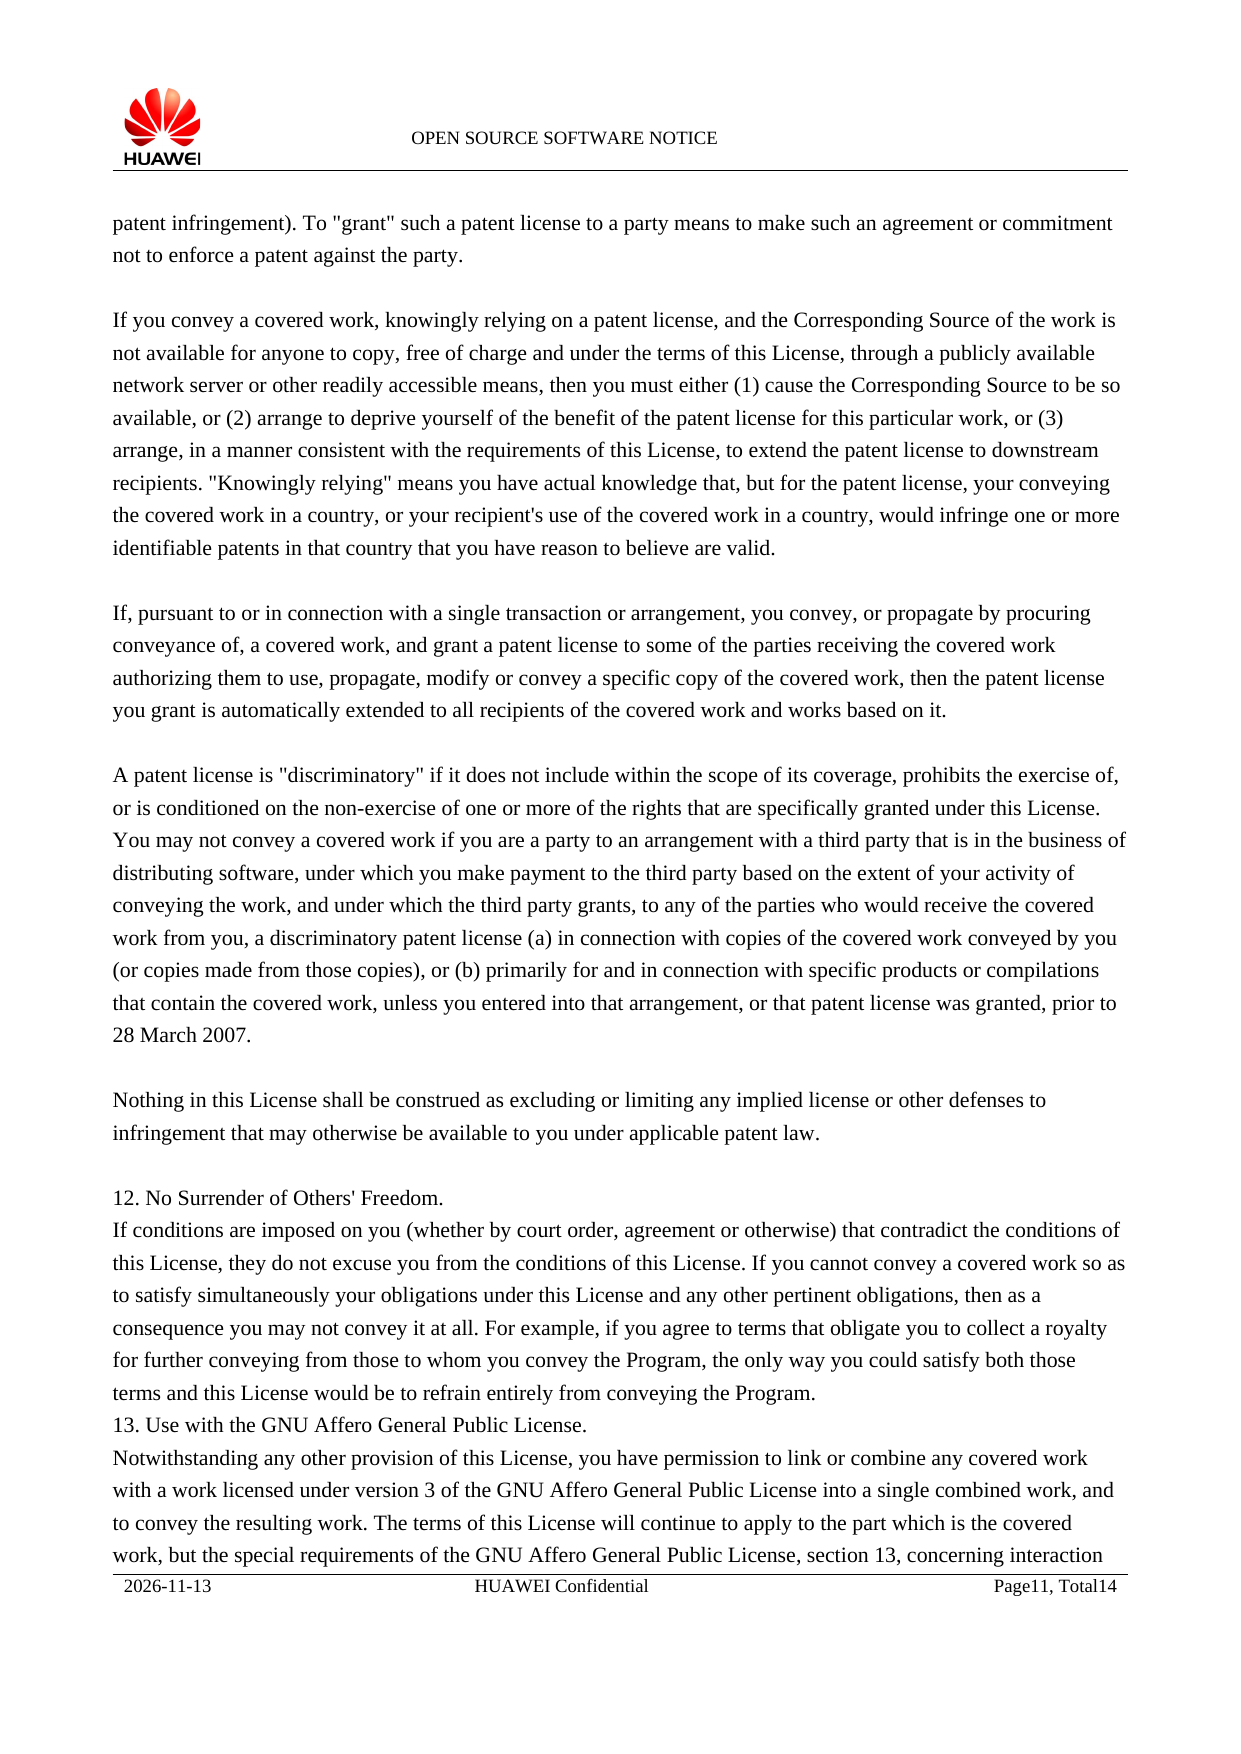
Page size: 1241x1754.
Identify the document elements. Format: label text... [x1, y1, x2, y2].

picture [124, 88, 201, 165]
